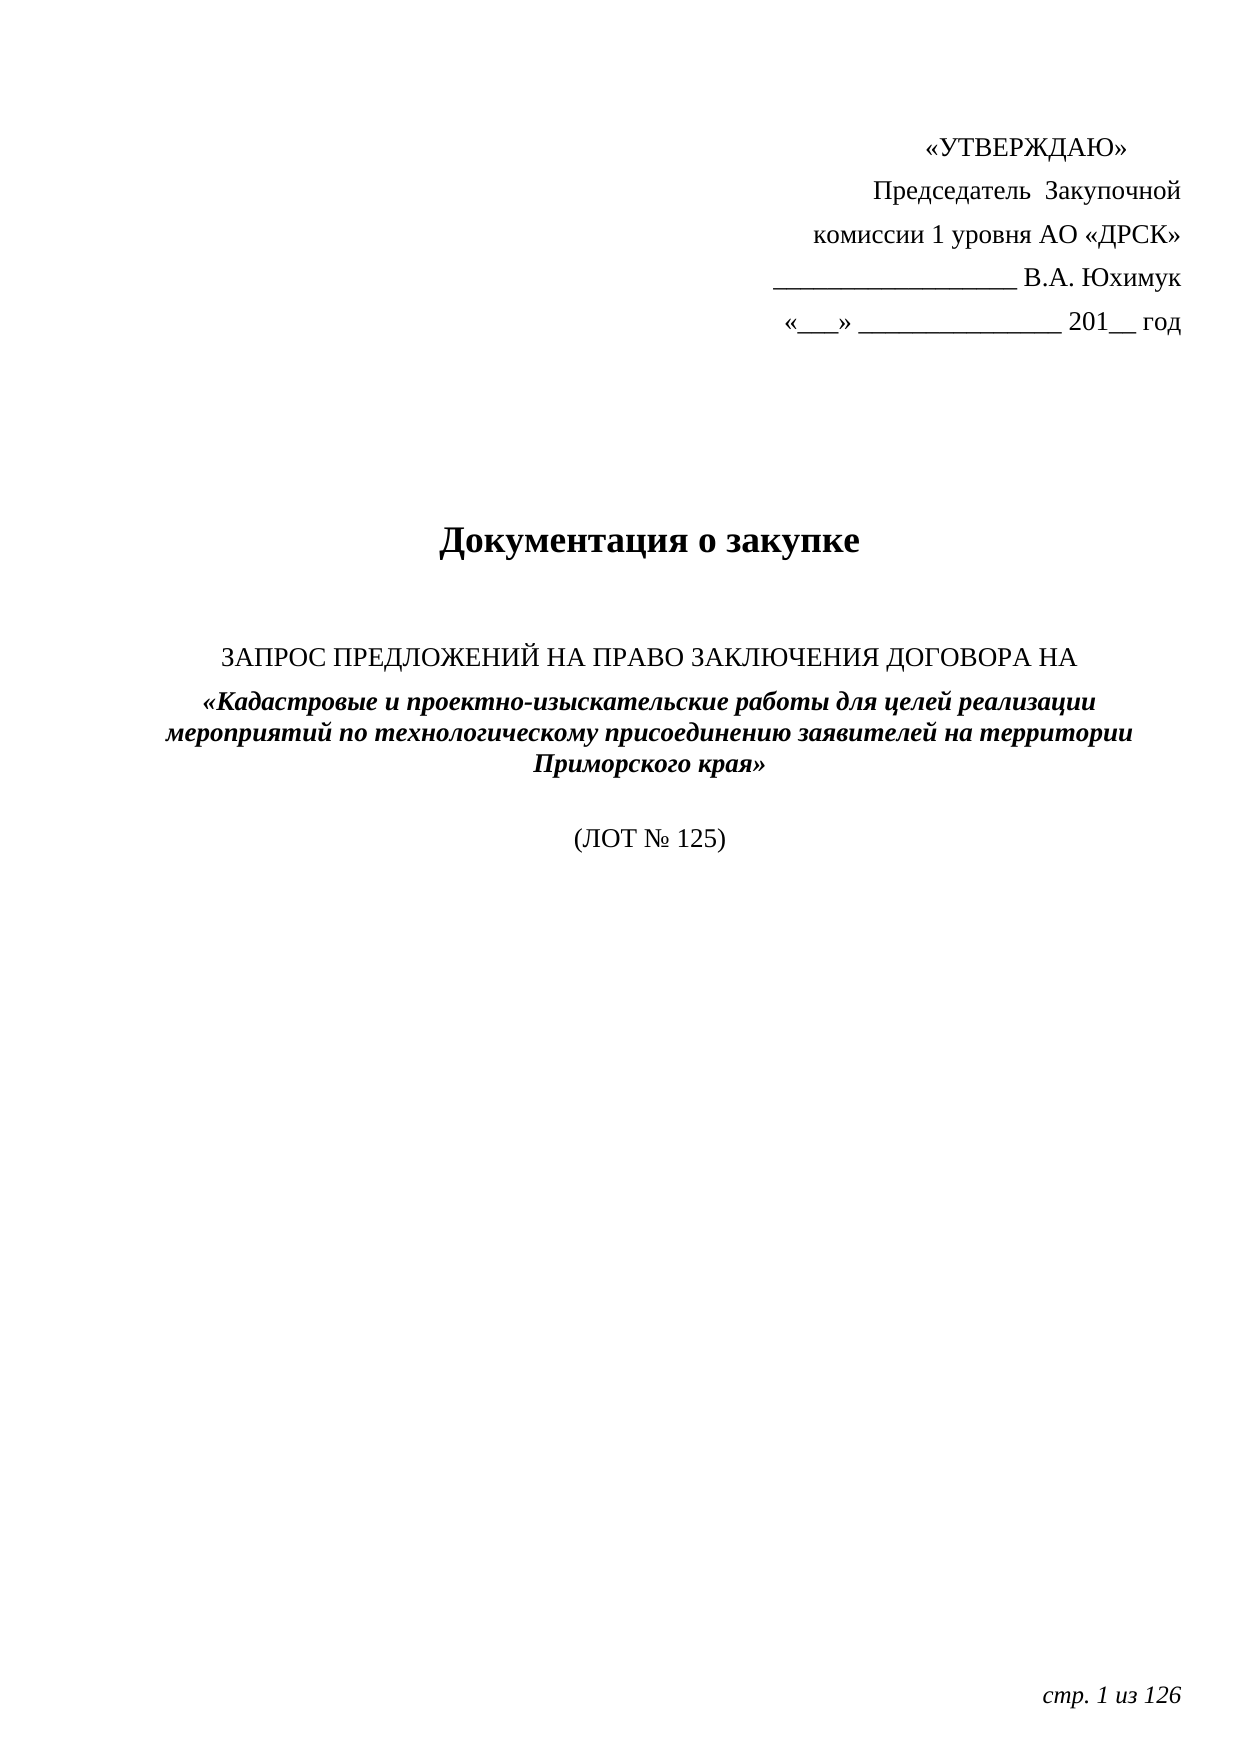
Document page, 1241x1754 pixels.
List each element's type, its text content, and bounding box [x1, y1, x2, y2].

text «Кадастровые и проектно-изыскательские работы для целей реализации мероприятий по технологическому присоединению заявителей на территории Приморского края» [118, 685, 1181, 810]
text Документация о закупке [118, 517, 1181, 560]
text __________________ В.А. Юхимук [768, 262, 1181, 293]
text «___» _______________ 201__ год [768, 305, 1181, 336]
text ЗАПРОС ПРЕДЛОЖЕНИЙ НА ПРАВО ЗАКЛЮЧЕНИЯ ДОГОВОРА НА [118, 642, 1181, 673]
text Председатель Закупочной [768, 174, 1181, 205]
text комиссии 1 уровня АО «ДРСК» [768, 218, 1181, 249]
text (ЛОТ № 125) [118, 822, 1181, 853]
text «УТВЕРЖДАЮ» [605, 131, 1181, 162]
